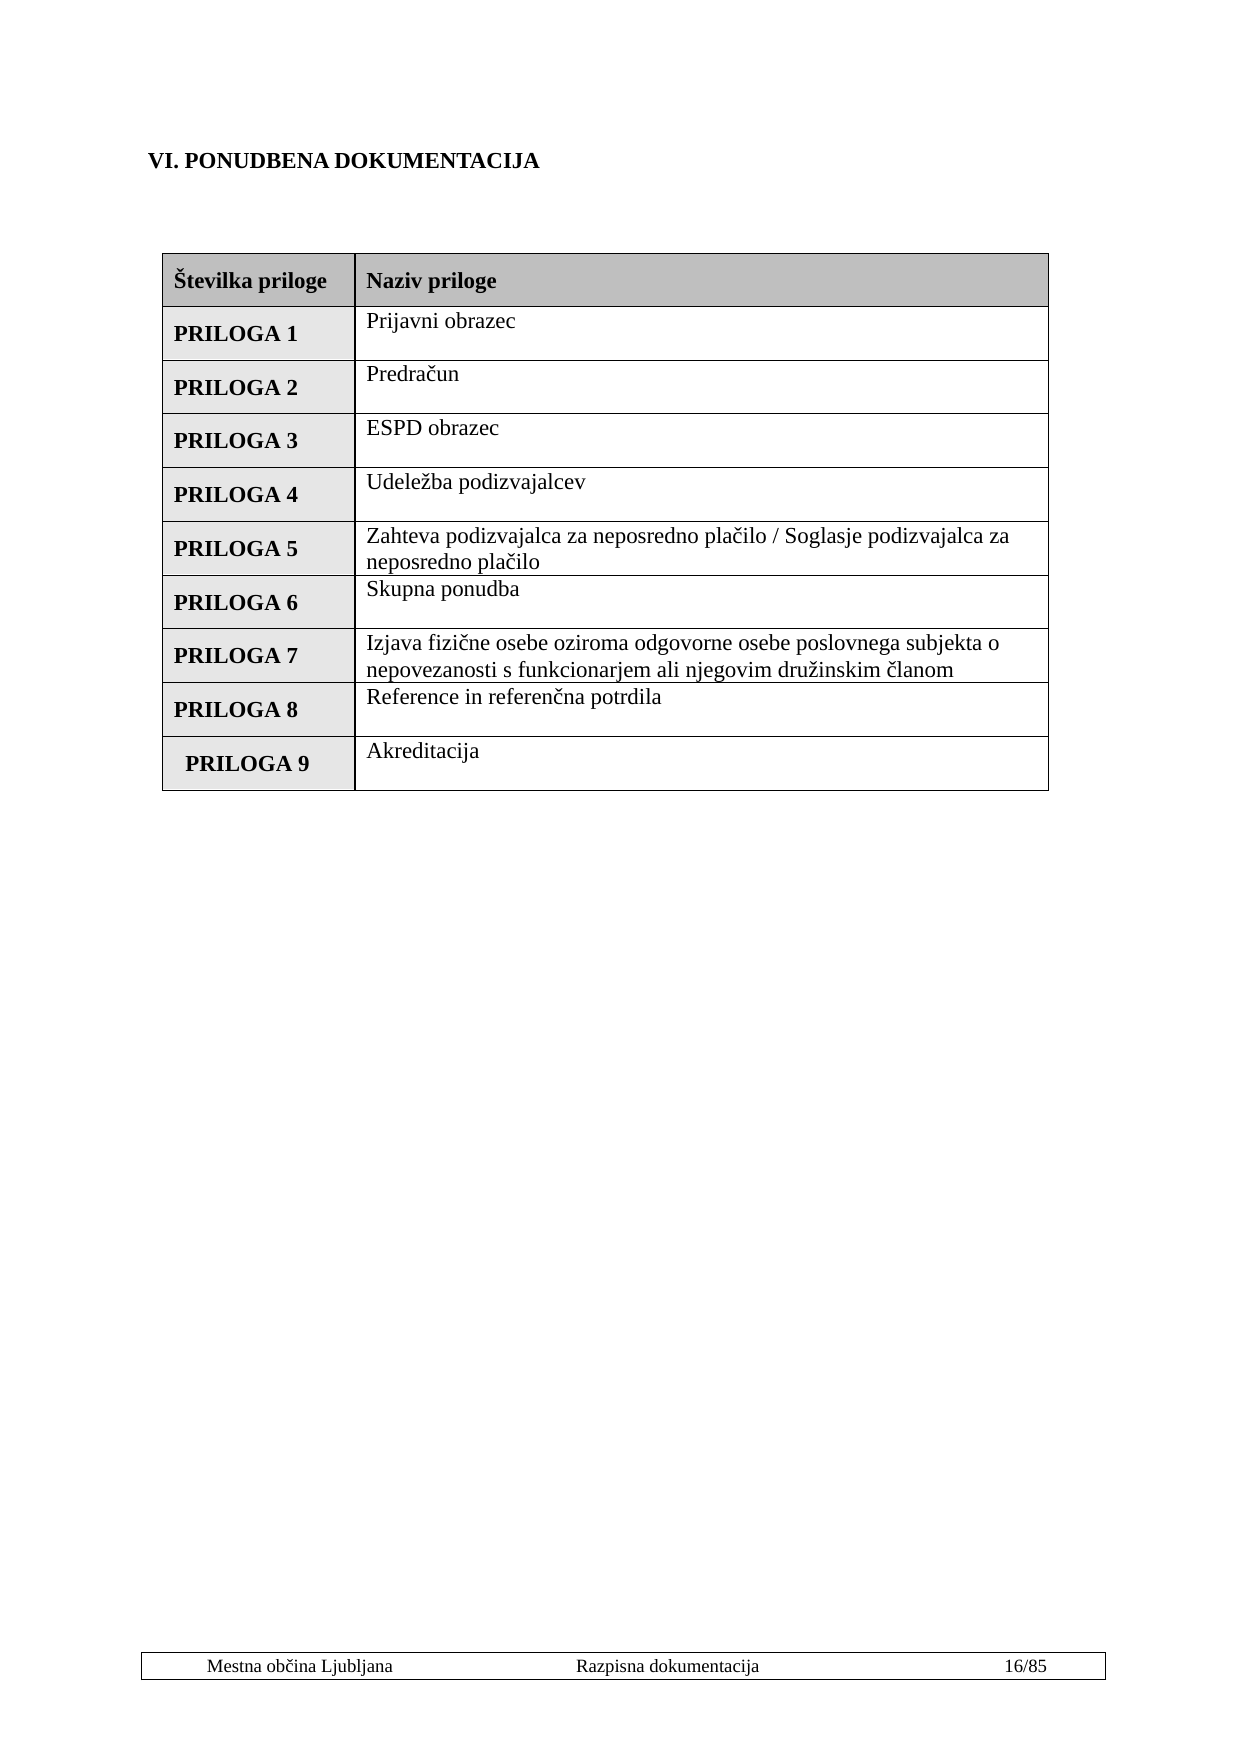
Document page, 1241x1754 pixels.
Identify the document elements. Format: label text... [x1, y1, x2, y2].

table_cell Reference in referenčna potrdila [356, 683, 1048, 736]
table_cell PRILOGA 1 [163, 307, 354, 359]
table_cell PRILOGA 2 [163, 361, 354, 413]
table_cell Izjava fizične osebe oziroma odgovorne osebe poslovnega subjekta o nepovezanosti s funkcionarjem ali njegovim družinskim članom [356, 629, 1048, 682]
table_cell Zahteva podizvajalca za neposredno plačilo / Soglasje podizvajalca za neposredno plačilo [356, 522, 1048, 574]
table_cell PRILOGA 3 [163, 414, 354, 467]
subtitle VI. PONUDBENA DOKUMENTACIJA [148, 148, 1093, 174]
table_cell Predračun [356, 361, 1048, 413]
table_cell PRILOGA 6 [163, 576, 354, 628]
table_cell PRILOGA 7 [163, 629, 354, 682]
table_cell Udeležba podizvajalcev [356, 468, 1048, 521]
table_cell Prijavni obrazec [356, 307, 1048, 359]
table_header Naziv priloge [356, 254, 1048, 306]
table_cell Akreditacija [356, 737, 1048, 789]
table_cell PRILOGA 4 [163, 468, 354, 521]
table_cell ESPD obrazec [356, 414, 1048, 467]
table_cell PRILOGA 9 [163, 737, 354, 789]
table_cell PRILOGA 8 [163, 683, 354, 736]
table_cell Skupna ponudba [356, 576, 1048, 628]
table_cell PRILOGA 5 [163, 522, 354, 574]
table_header Številka priloge [163, 254, 354, 306]
